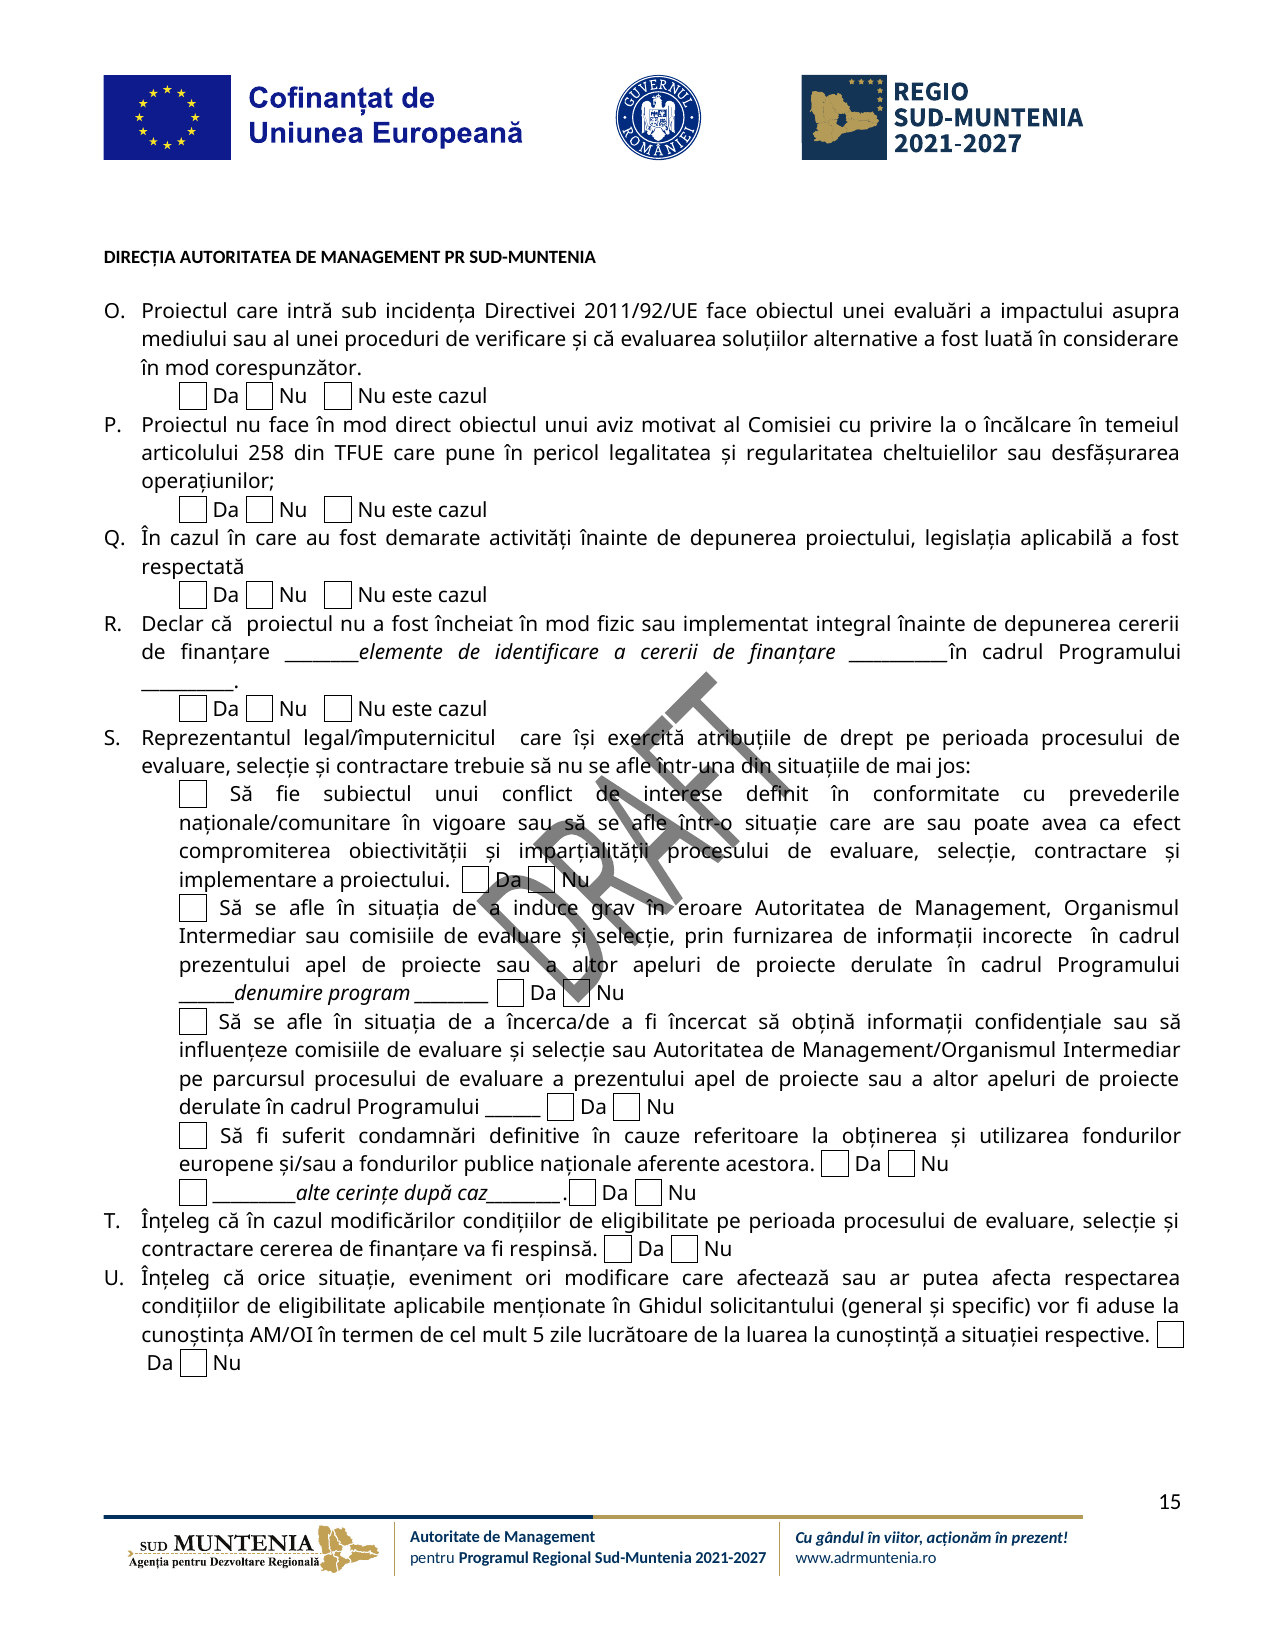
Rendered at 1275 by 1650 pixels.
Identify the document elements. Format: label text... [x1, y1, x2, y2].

list Să se afle în situația de a încerca/de a fi încercat să obţină informaţii confidenţiale sau să influenţeze comisiile de evaluare şi selecţie sau Autoritatea de Management/Organismul Intermediar pe parcursul procesului de evaluare a prezentului apel de proiecte sau a altor apeluri de proiecte derulate în cadrul Programului ______ Da Nu [178, 1007, 1181, 1121]
list Reprezentantul legal/împuternicitul care îşi exercită atribuţiile de drept pe perioada procesului de evaluare, selecție și contractare trebuie să nu se afle într-una din situațiile de mai jos: [103, 723, 1181, 779]
list Înțeleg că orice situație, eveniment ori modificare care afectează sau ar putea afecta respectarea condițiilor de eligibilitate aplicabile menționate în Ghidul solicitantului (general și specific) vor fi aduse la cunoștința AM/OI în termen de cel mult 5 zile lucrătoare de la luarea la cunoștință a situației respective. Da Nu [103, 1263, 1181, 1377]
list Înțeleg că în cazul modificărilor condițiilor de eligibilitate pe perioada procesului de evaluare, selecție și contractare cererea de finanțare va fi respinsă. Da Nu [103, 1206, 1181, 1263]
list Da Nu Nu este cazul [178, 580, 1181, 609]
list Da Nu Nu este cazul [178, 694, 1181, 723]
list În cazul în care au fost demarate activități înainte de depunerea proiectului, legislația aplicabilă a fost respectată [103, 523, 1181, 580]
list Proiectul care intră sub incidența Directivei 2011/92/UE face obiectul unei evaluări a impactului asupra mediului sau al unei proceduri de verificare și că evaluarea soluțiilor alternative a fost luată în considerare în mod corespunzător. [103, 296, 1181, 381]
list Declar că proiectul nu a fost încheiat în mod fizic sau implementat integral înainte de depunerea cererii de finanțare ________elemente de identificare a cererii de finanțare ____________în cadrul Programului __________. [103, 609, 1181, 694]
list Da Nu Nu este cazul [178, 381, 1181, 410]
list Da Nu Nu este cazul [178, 495, 1181, 523]
list _________alte cerințe după caz_________. Da Nu [178, 1178, 1181, 1206]
list Să se afle în situația de a induce grav în eroare Autoritatea de Management, Organismul Intermediar sau comisiile de evaluare şi selecţie, prin furnizarea de informaţii incorecte în cadrul prezentului apel de proiecte sau a altor apeluri de proiecte derulate în cadrul Programului ______denumire program _________ Da Nu [178, 893, 1181, 1007]
list Să fie subiectul unui conflict de interese definit în conformitate cu prevederile naţionale/comunitare în vigoare sau să se afle într-o situaţie care are sau poate avea ca efect compromiterea obiectivității și imparțialității procesului de evaluare, selecție, contractare și implementare a proiectului. Da Nu [178, 779, 1181, 893]
list Proiectul nu face în mod direct obiectul unui aviz motivat al Comisiei cu privire la o încălcare în temeiul articolului 258 din TFUE care pune în pericol legalitatea și regularitatea cheltuielilor sau desfășurarea operațiunilor; [103, 410, 1181, 495]
list Să fi suferit condamnări definitive în cauze referitoare la obţinerea şi utilizarea fondurilor europene şi/sau a fondurilor publice naţionale aferente acestora. Da Nu [178, 1121, 1181, 1178]
